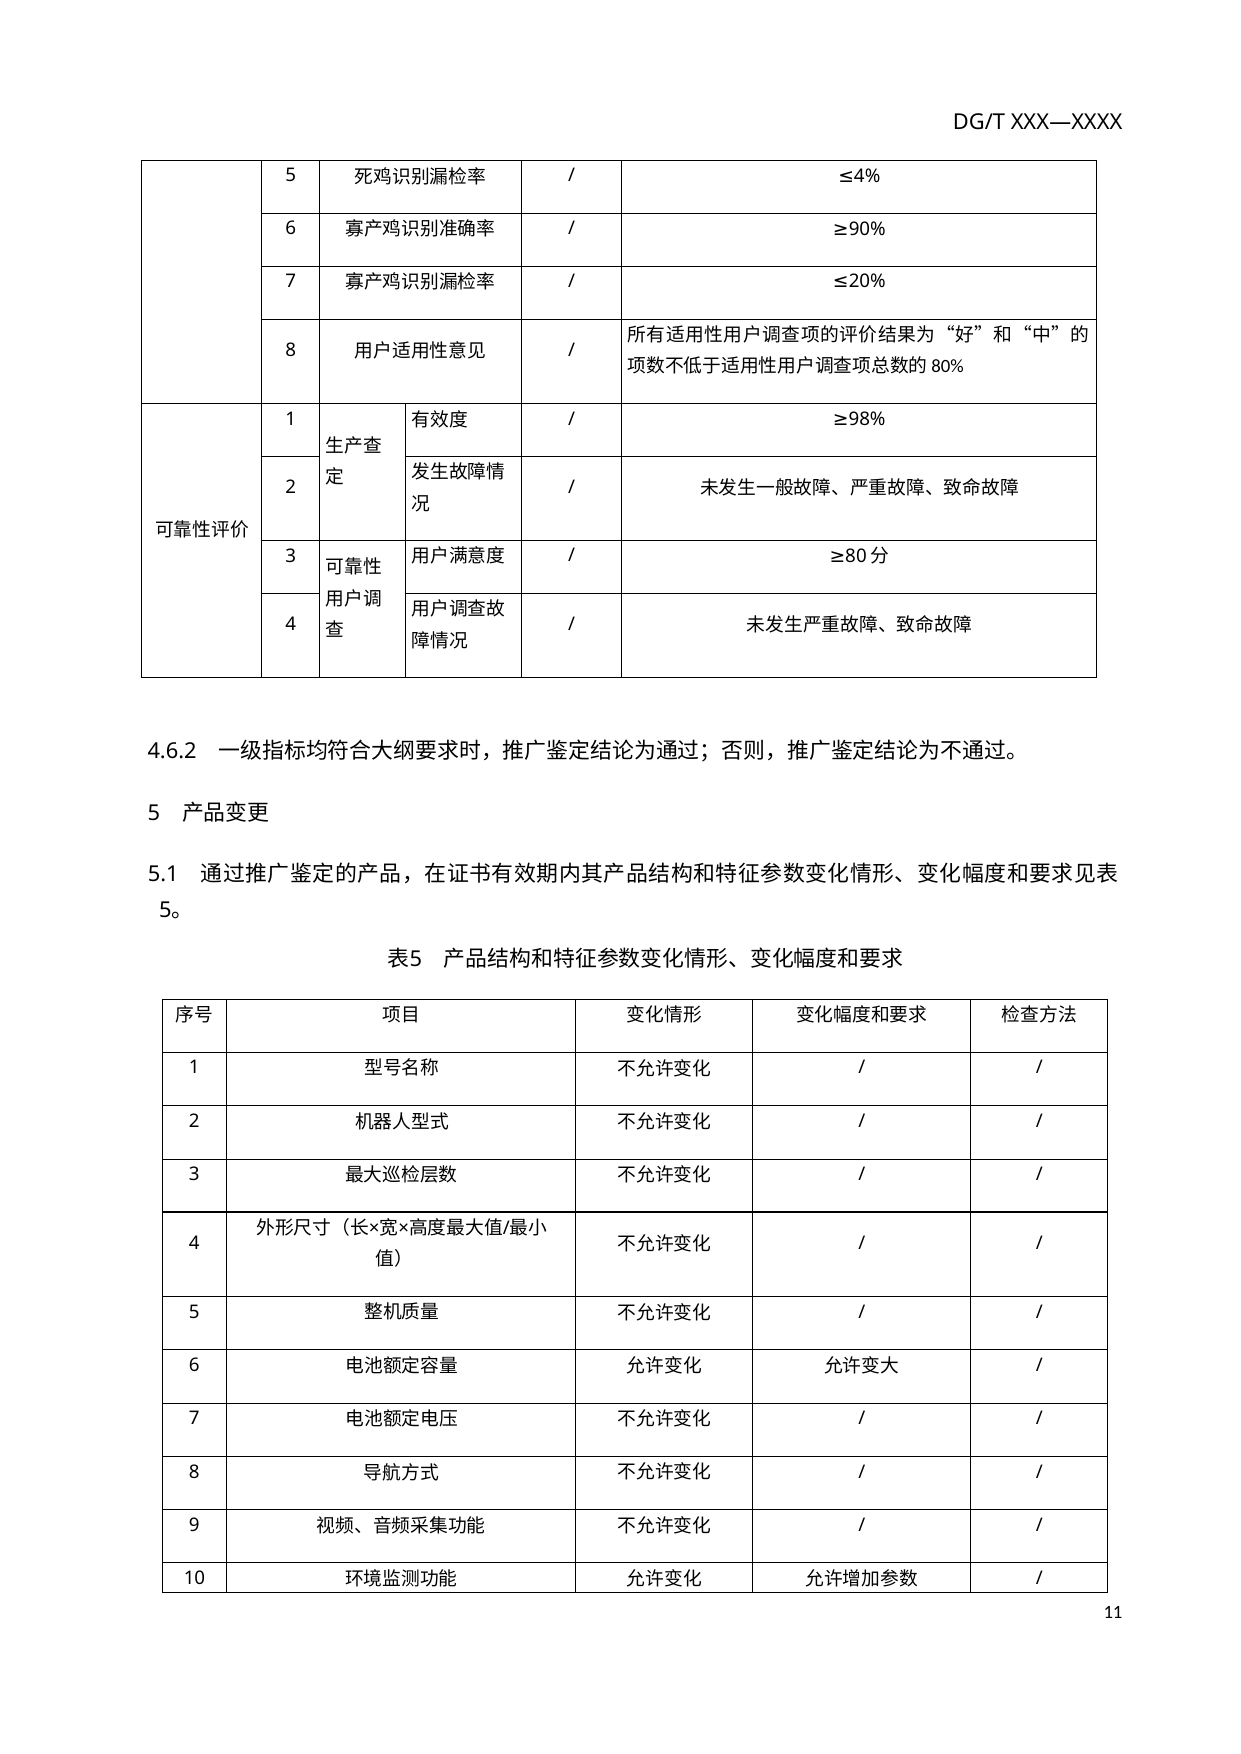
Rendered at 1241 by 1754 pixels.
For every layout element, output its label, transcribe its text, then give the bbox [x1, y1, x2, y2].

table_cell 发生故障情况 [406, 457, 521, 540]
table_cell 可靠性评价 [142, 404, 261, 677]
table_cell / [753, 1404, 970, 1456]
table_cell 未发生一般故障、严重故障、致命故障 [622, 457, 1096, 540]
table_cell 用户适用性意见 [320, 320, 521, 403]
table_cell / [753, 1160, 970, 1211]
table_cell 1 [262, 404, 319, 456]
table_cell 型号名称 [227, 1053, 575, 1105]
table_cell 不允许变化 [576, 1213, 752, 1296]
table_cell 不允许变化 [576, 1404, 752, 1456]
table_cell 电池额定电压 [227, 1404, 575, 1456]
table_cell 视频、音频采集功能 [227, 1510, 575, 1562]
list 产品结构和特征参数变化情形、变化幅度和要求 [148, 941, 1122, 973]
table_cell / [971, 1297, 1107, 1349]
table_cell 6 [262, 214, 319, 266]
table_cell 允许变大 [753, 1350, 970, 1403]
table_cell 不允许变化 [576, 1053, 752, 1105]
table_cell 环境监测功能 [227, 1563, 575, 1592]
table_cell 整机质量 [227, 1297, 575, 1349]
table_cell / [971, 1404, 1107, 1456]
table_cell 4 [163, 1213, 226, 1296]
table_header 变化情形 [576, 1000, 752, 1052]
table_cell / [753, 1297, 970, 1349]
table_cell / [522, 320, 621, 403]
table_cell ≤20% [622, 267, 1096, 319]
table_cell 所有适用性用户调查项的评价结果为“好”和“中”的项数不低于适用性用户调查项总数的80% [622, 320, 1096, 403]
table_cell 6 [163, 1350, 226, 1403]
table_cell 3 [163, 1160, 226, 1211]
table_cell / [522, 404, 621, 456]
table_cell 允许增加参数 [753, 1563, 970, 1592]
table_header 变化幅度和要求 [753, 1000, 970, 1052]
table_cell 外形尺寸（长×宽×高度最大值/最小值） [227, 1213, 575, 1296]
table_cell / [522, 594, 621, 677]
table_cell 死鸡识别漏检率 [320, 161, 521, 213]
table_cell 2 [163, 1106, 226, 1159]
table_cell / [522, 457, 621, 540]
table_cell / [971, 1350, 1107, 1403]
table_cell 可靠性用户调查 [320, 541, 405, 677]
table_cell ≤4% [622, 161, 1096, 213]
table_cell 机器人型式 [227, 1106, 575, 1159]
table_cell 7 [262, 267, 319, 319]
table_cell / [753, 1213, 970, 1296]
table_cell 最大巡检层数 [227, 1160, 575, 1211]
text 通过推广鉴定的产品，在证书有效期内其产品结构和特征参数变化情形、变化幅度和要求见表 5。 [148, 856, 1122, 924]
table_cell 生产查定 [320, 404, 405, 540]
table_cell 允许变化 [576, 1563, 752, 1592]
table_cell 2 [262, 457, 319, 540]
table_cell / [753, 1510, 970, 1562]
table_cell 不允许变化 [576, 1457, 752, 1509]
table_cell / [753, 1106, 970, 1159]
table_cell 用户满意度 [406, 541, 521, 593]
table_cell 5 [262, 161, 319, 213]
table_cell 用户调查故障情况 [406, 594, 521, 677]
table_cell 3 [262, 541, 319, 593]
table_cell 寡产鸡识别漏检率 [320, 267, 521, 319]
table_cell 8 [262, 320, 319, 403]
table_cell 不允许变化 [576, 1160, 752, 1211]
table_cell 1 [163, 1053, 226, 1105]
table_cell 允许变化 [576, 1350, 752, 1403]
table_cell 8 [163, 1457, 226, 1509]
table_cell 有效度 [406, 404, 521, 456]
table_cell / [971, 1213, 1107, 1296]
table_cell / [971, 1106, 1107, 1159]
table_cell / [753, 1457, 970, 1509]
text 产品变更 [147, 794, 1122, 826]
table_cell / [971, 1510, 1107, 1562]
table_cell / [971, 1160, 1107, 1211]
table_cell ≥90% [622, 214, 1096, 266]
text 一级指标均符合大纲要求时，推广鉴定结论为通过；否则，推广鉴定结论为不通过。 [147, 733, 1122, 765]
table_cell 导航方式 [227, 1457, 575, 1509]
table_cell 5 [163, 1297, 226, 1349]
table_cell 9 [163, 1510, 226, 1562]
table_header 检查方法 [971, 1000, 1107, 1052]
table_cell 寡产鸡识别准确率 [320, 214, 521, 266]
table_cell / [522, 267, 621, 319]
table_cell / [522, 541, 621, 593]
table_cell ≥80分 [622, 541, 1096, 593]
table_cell 7 [163, 1404, 226, 1456]
table_header 项目 [227, 1000, 575, 1052]
table_cell / [753, 1053, 970, 1105]
table_cell 不允许变化 [576, 1510, 752, 1562]
table_cell / [522, 214, 621, 266]
table_cell 10 [163, 1563, 226, 1592]
table_cell / [971, 1053, 1107, 1105]
table_cell 4 [262, 594, 319, 677]
table_cell / [522, 161, 621, 213]
table_cell / [971, 1457, 1107, 1509]
table_cell / [971, 1563, 1107, 1592]
table_cell 电池额定容量 [227, 1350, 575, 1403]
table_cell 未发生严重故障、致命故障 [622, 594, 1096, 677]
table_cell ≥98% [622, 404, 1096, 456]
table_cell 不允许变化 [576, 1106, 752, 1159]
table_header 序号 [163, 1000, 226, 1052]
table_cell 不允许变化 [576, 1297, 752, 1349]
